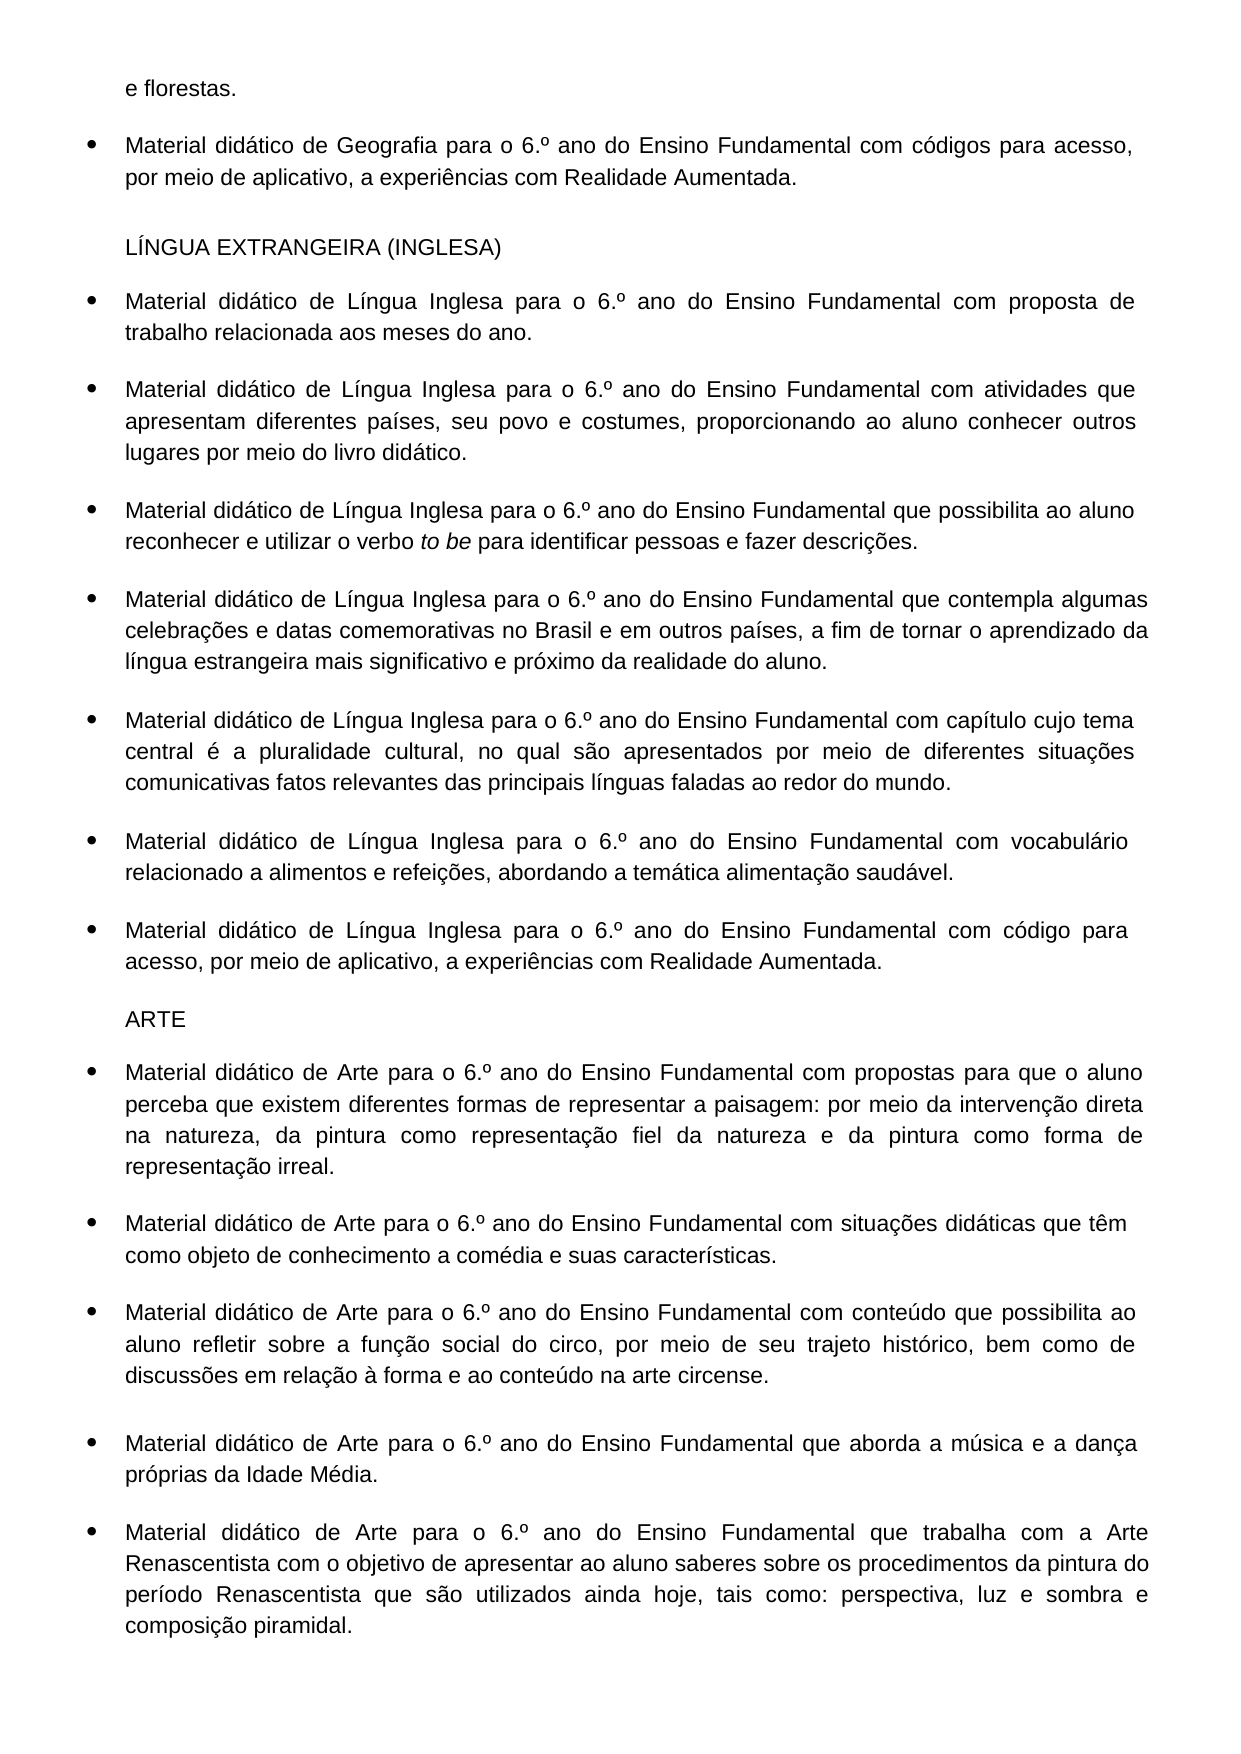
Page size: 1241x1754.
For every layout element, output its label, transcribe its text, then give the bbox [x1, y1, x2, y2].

list Material didático de Língua Inglesa para o 6.º ano do Ensino Fundamental que contempla algumas celebrações e datas comemorativas no Brasil e em outros países, a fim de tornar o aprendizado da língua estrangeira mais significativo e próximo da realidade do aluno. [87, 586, 1149, 675]
list Material didático de Geografia para o 6.º ano do Ensino Fundamental com códigos para acesso, por meio de aplicativo, a experiências com Realidade Aumentada. [87, 132, 1134, 190]
list Material didático de Língua Inglesa para o 6.º ano do Ensino Fundamental com proposta de trabalho relacionada aos meses do ano. [87, 288, 1136, 345]
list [87, 75, 1138, 101]
list Material didático de Arte para o 6.º ano do Ensino Fundamental que aborda a música e a dança próprias da Idade Média. [87, 1430, 1139, 1487]
list Material didático de Língua Inglesa para o 6.º ano do Ensino Fundamental com atividades que apresentam diferentes países, seu povo e costumes, proporcionando ao aluno conhecer outros lugares por meio do livro didático. [87, 376, 1137, 465]
list Material didático de Arte para o 6.º ano do Ensino Fundamental que trabalha com a Arte Renascentista com o objetivo de apresentar ao aluno saberes sobre os procedimentos da pintura do período Renascentista que são utilizados ainda hoje, tais como: perspectiva, luz e sombra e composição piramidal. [87, 1519, 1149, 1639]
list Material didático de Língua Inglesa para o 6.º ano do Ensino Fundamental com vocabulário relacionado a alimentos e refeições, abordando a temática alimentação saudável. [87, 828, 1129, 886]
list Material didático de Arte para o 6.º ano do Ensino Fundamental com situações didáticas que têm como objeto de conhecimento a comédia e suas características. [87, 1210, 1128, 1268]
text LÍNGUA EXTRANGEIRA (INGLESA) [125, 234, 1165, 261]
list Material didático de Língua Inglesa para o 6.º ano do Ensino Fundamental que possibilita ao aluno reconhecer e utilizar o verbo to be para identificar pessoas e fazer descrições. [87, 497, 1136, 554]
list Material didático de Língua Inglesa para o 6.º ano do Ensino Fundamental com capítulo cujo tema central é a pluralidade cultural, no qual são apresentados por meio de diferentes situações comunicativas fatos relevantes das principais línguas faladas ao redor do mundo. [87, 707, 1135, 796]
text ARTE [125, 1006, 1165, 1032]
list Material didático de Língua Inglesa para o 6.º ano do Ensino Fundamental com código para acesso, por meio de aplicativo, a experiências com Realidade Aumentada. [87, 917, 1129, 974]
list Material didático de Arte para o 6.º ano do Ensino Fundamental com conteúdo que possibilita ao aluno refletir sobre a função social do circo, por meio de seu trajeto histórico, bem como de discussões em relação à forma e ao conteúdo na arte circense. [87, 1299, 1137, 1388]
list Material didático de Arte para o 6.º ano do Ensino Fundamental com propostas para que o aluno perceba que existem diferentes formas de representar a paisagem: por meio da intervenção direta na natureza, da pintura como representação fiel da natureza e da pintura como forma de representação irreal. [87, 1059, 1144, 1179]
